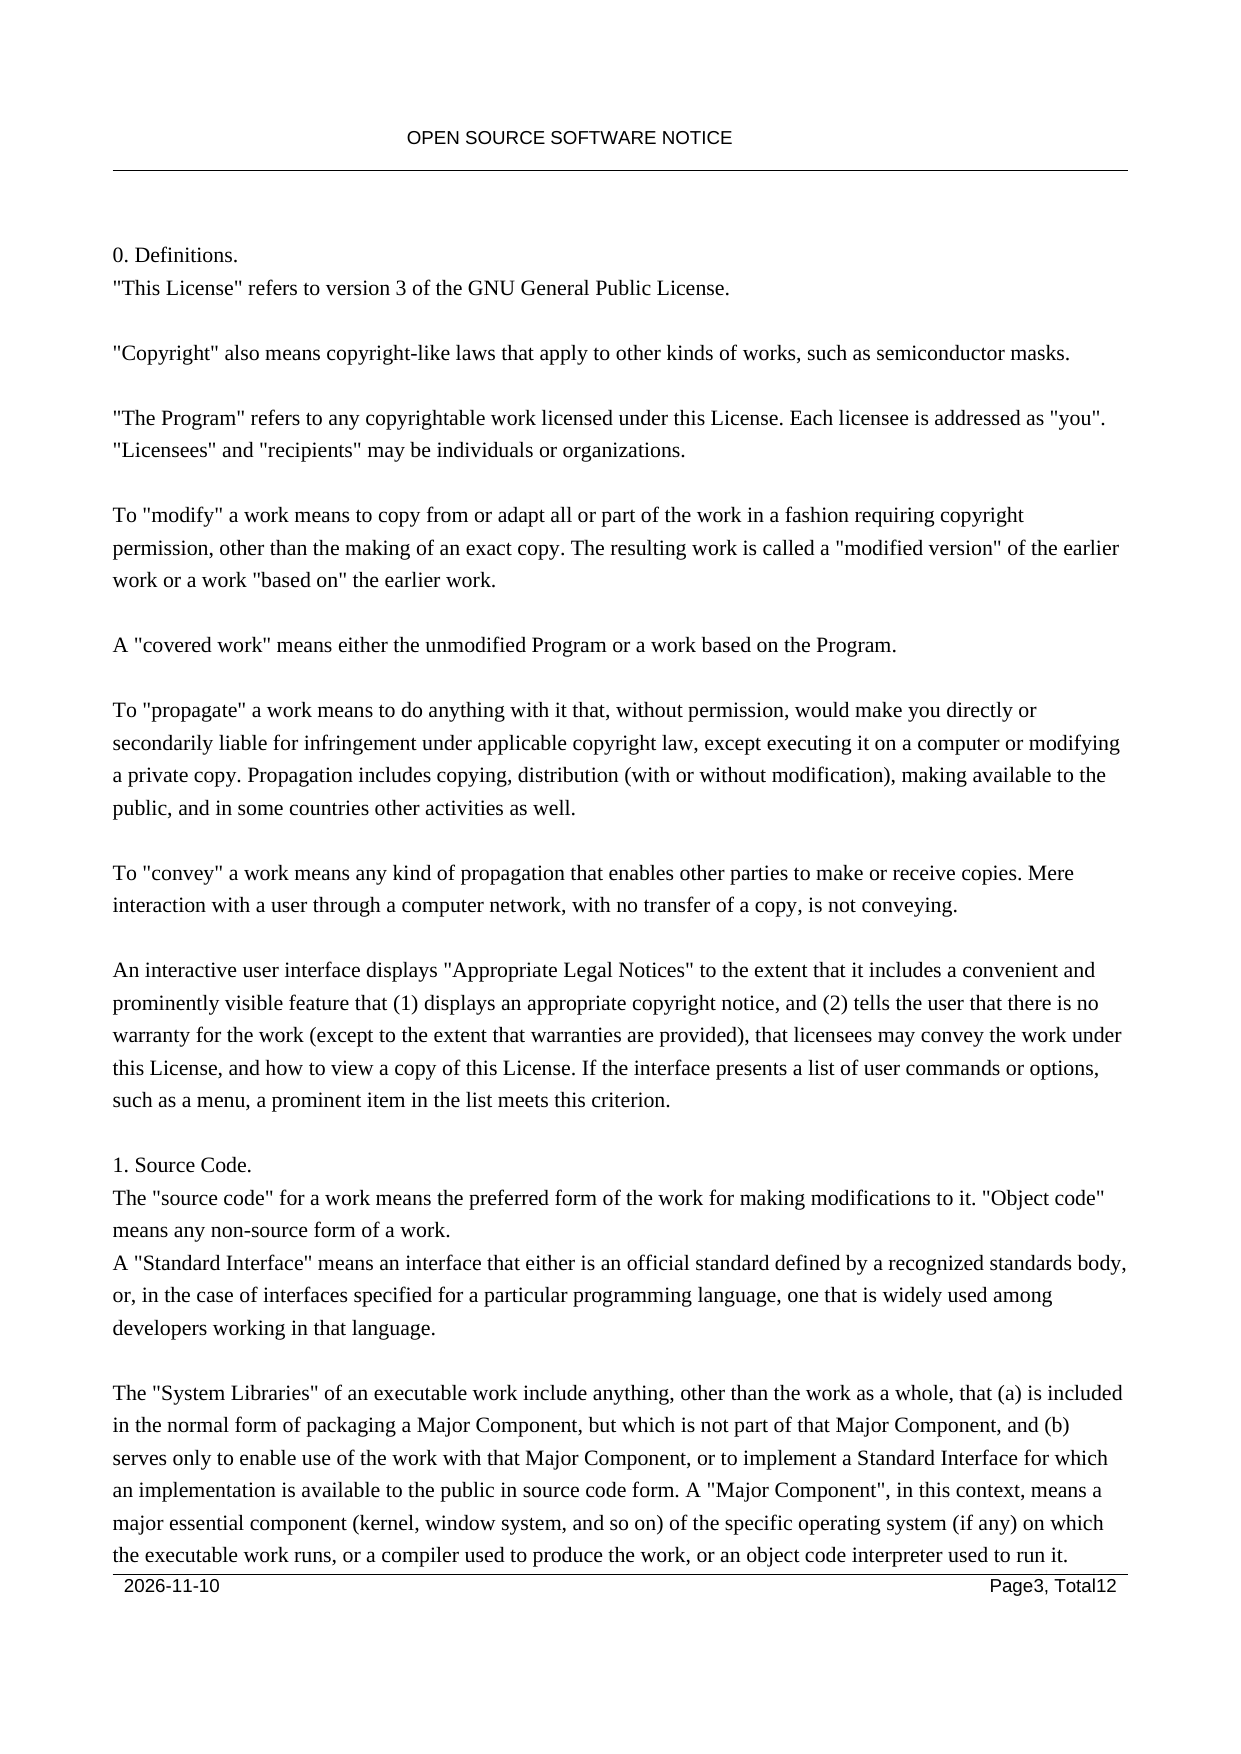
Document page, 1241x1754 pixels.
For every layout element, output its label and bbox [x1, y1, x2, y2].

text [112, 206, 1128, 1571]
